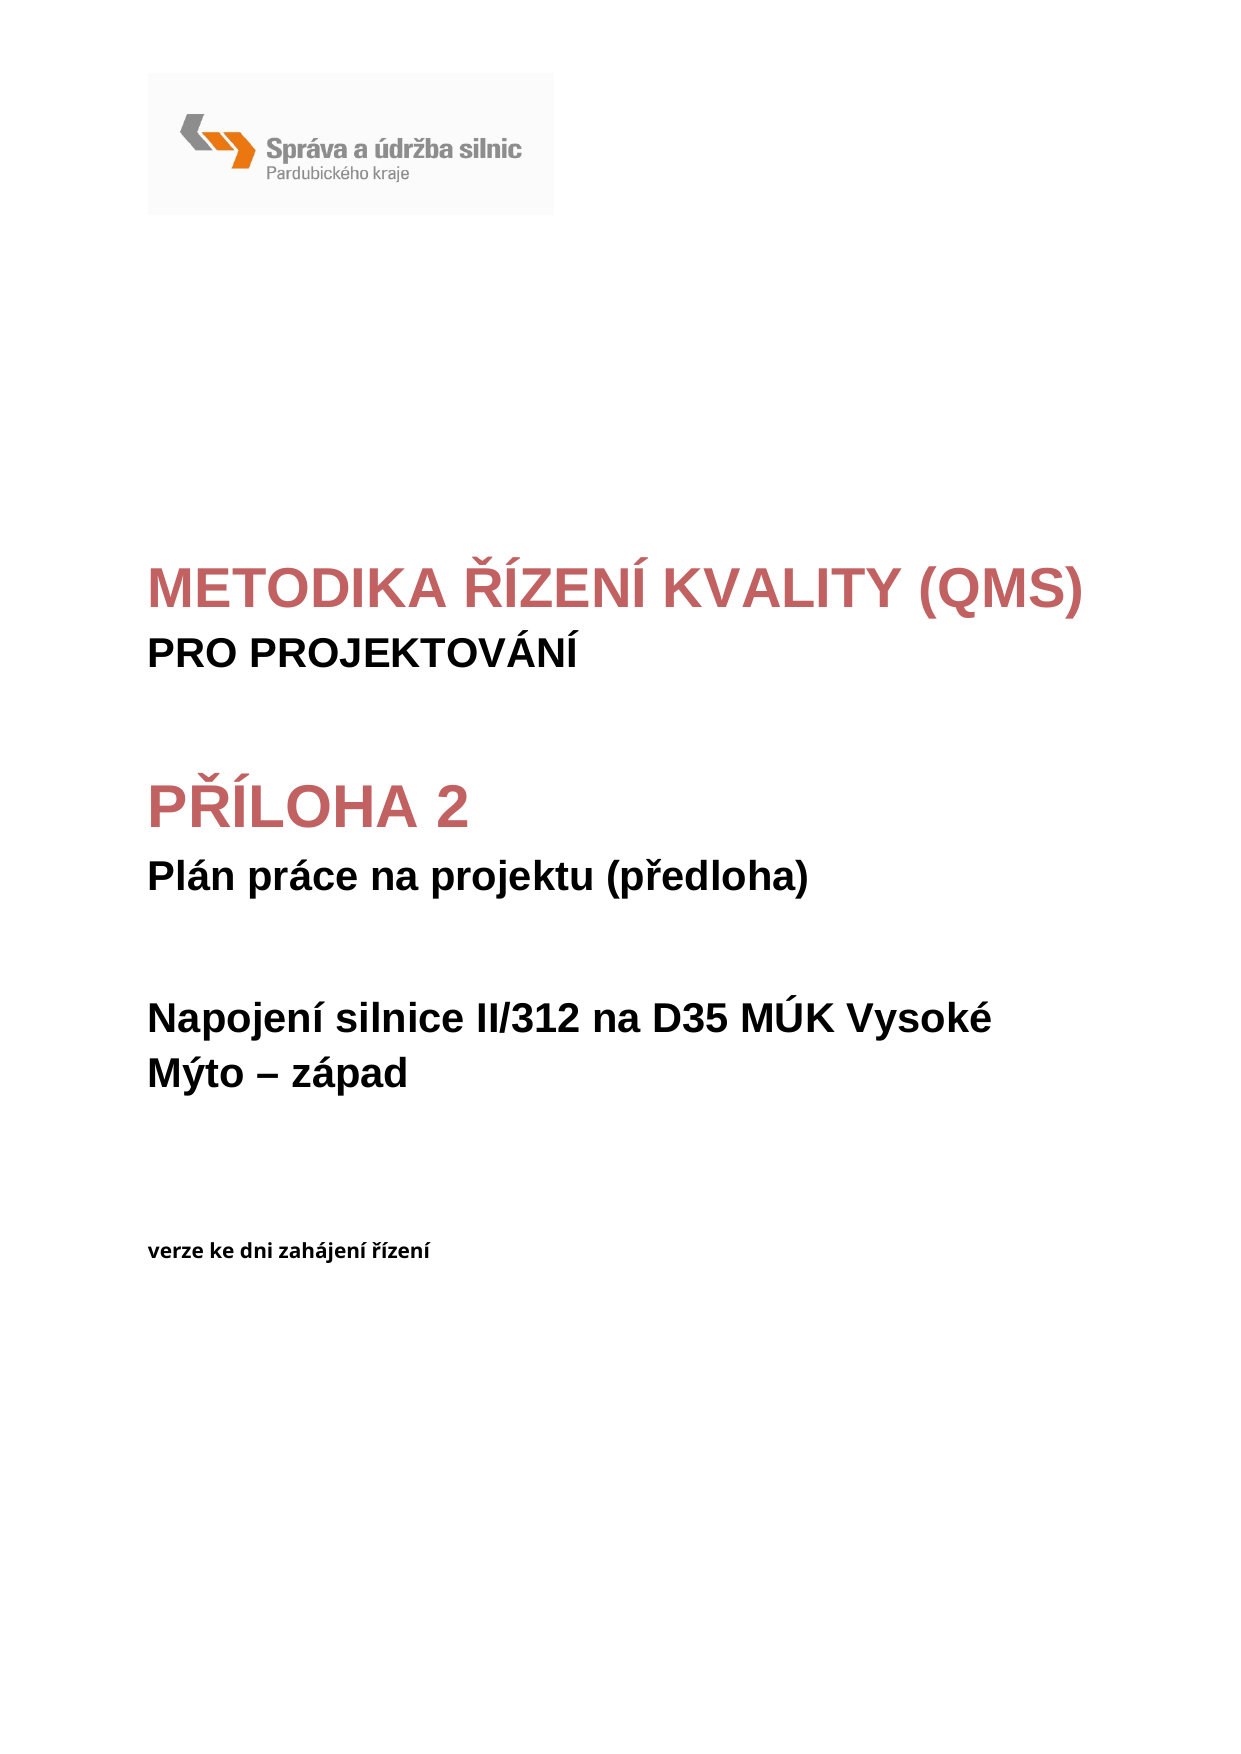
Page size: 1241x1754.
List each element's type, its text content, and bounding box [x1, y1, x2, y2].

text METODIKA ŘÍZENÍ KVALITY (QMS) [148, 554, 1093, 619]
picture [147, 73, 554, 215]
text verze ke dni zahájení řízení [148, 1236, 1093, 1265]
text Napojení silnice II/312 na D35 MÚK Vysoké Mýto – západ [148, 994, 1093, 1097]
text PŘÍLOHA 2 [148, 771, 1093, 841]
text Plán práce na projektu (předloha) [148, 851, 1093, 899]
text PRO PROJEKTOVÁNÍ [148, 628, 1093, 676]
